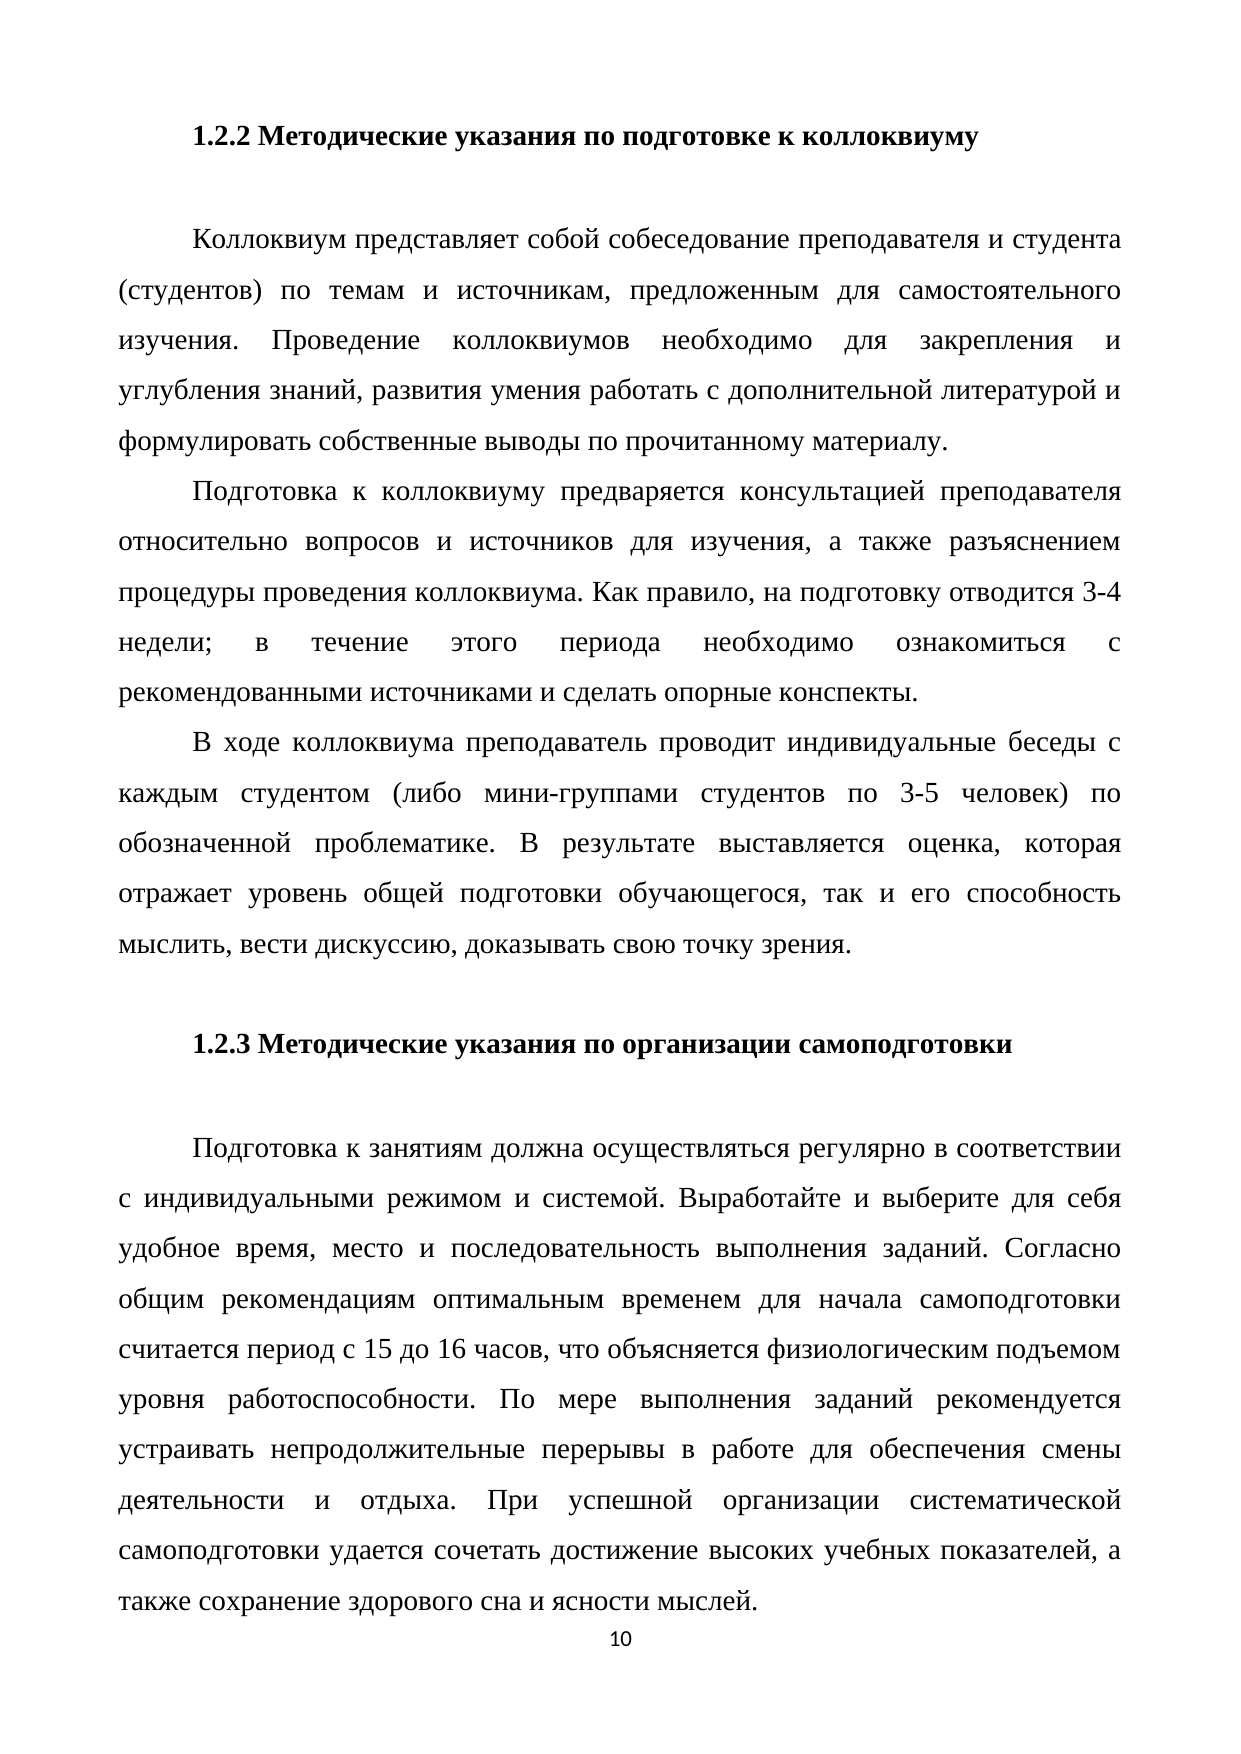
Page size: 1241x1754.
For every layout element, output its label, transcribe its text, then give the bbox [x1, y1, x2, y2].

text В ходе коллоквиума преподаватель проводит индивидуальные беседы с каждым студентом (либо мини-группами студентов по 3-5 человек) по обозначенной проблематике. В результате выставляется оценка, которая отражает уровень общей подготовки обучающегося, так и его способность мыслить, вести дискуссию, доказывать свою точку зрения. [118, 724, 1122, 959]
subtitle 1.2.3 Методические указания по организации самоподготовки [118, 1026, 1122, 1060]
text Коллоквиум представляет собой собеседование преподавателя и студента (студентов) по темам и источникам, предложенным для самостоятельного изучения. Проведение коллоквиумов необходимо для закрепления и углубления знаний, развития умения работать с дополнительной литературой и формулировать собственные выводы по прочитанному материалу. [118, 221, 1122, 456]
subtitle 1.2.2 Методические указания по подготовке к коллоквиуму [118, 118, 1122, 152]
text Подготовка к коллоквиуму предваряется консультацией преподавателя относительно вопросов и источников для изучения, а также разъяснением процедуры проведения коллоквиума. Как правило, на подготовку отводится 3-4 недели; в течение этого периода необходимо ознакомиться с рекомендованными источниками и сделать опорные конспекты. [118, 473, 1122, 708]
text Подготовка к занятиям должна осуществляться регулярно в соответствии с индивидуальными режимом и системой. Выработайте и выберите для себя удобное время, место и последовательность выполнения заданий. Согласно общим рекомендациям оптимальным временем для начала самоподготовки считается период с 15 до 16 часов, что объясняется физиологическим подъемом уровня работоспособности. По мере выполнения заданий рекомендуется устраивать непродолжительные перерывы в работе для обеспечения смены деятельности и отдыха. При успешной организации систематической самоподготовки удается сочетать достижение высоких учебных показателей, а также сохранение здорового сна и ясности мыслей. [118, 1130, 1122, 1616]
